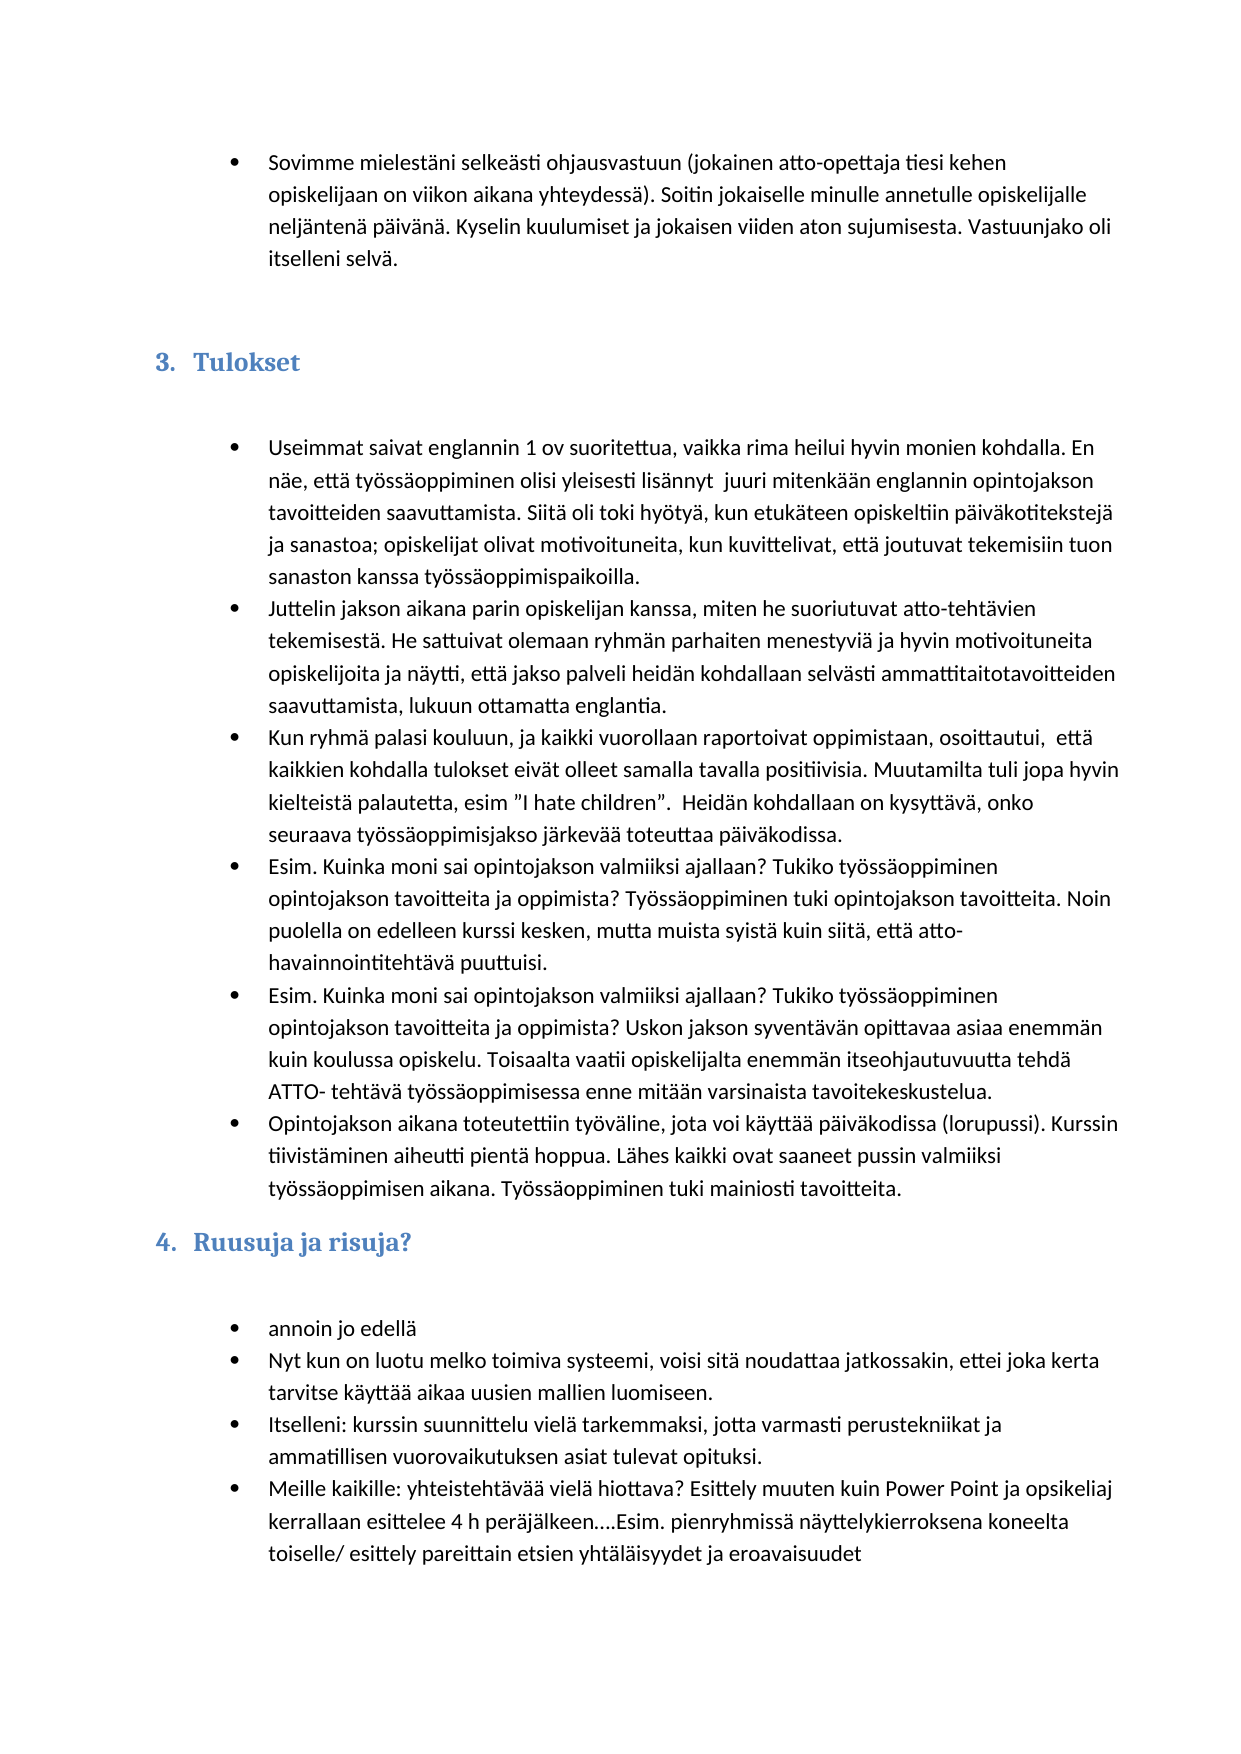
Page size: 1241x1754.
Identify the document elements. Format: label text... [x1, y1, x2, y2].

subtitle Tulokset [156, 347, 1122, 378]
list Juttelin jakson aikana parin opiskelijan kanssa, miten he suoriutuvat atto-tehtävien tekemisestä. He sattuivat olemaan ryhmän parhaiten menestyviä ja hyvin motivoituneita opiskelijoita ja näytti, että jakso palveli heidän kohdallaan selvästi ammattitaitotavoitteiden saavuttamista, lukuun ottamatta englantia. [231, 594, 1122, 719]
list Itselleni: kurssin suunnittelu vielä tarkemmaksi, jotta varmasti perustekniikat ja ammatillisen vuorovaikutuksen asiat tulevat opituksi. [231, 1410, 1122, 1470]
list Nyt kun on luotu melko toimiva systeemi, voisi sitä noudattaa jatkossakin, ettei joka kerta tarvitse käyttää aikaa uusien mallien luomiseen. [231, 1346, 1122, 1406]
list Opintojakson aikana toteutettiin työväline, jota voi käyttää päiväkodissa (lorupussi). Kurssin tiivistäminen aiheutti pientä hoppua. Lähes kaikki ovat saaneet pussin valmiiksi työssäoppimisen aikana. Työssäoppiminen tuki mainiosti tavoitteita. [231, 1109, 1122, 1202]
list Sovimme mielestäni selkeästi ohjausvastuun (jokainen atto-opettaja tiesi kehen opiskelijaan on viikon aikana yhteydessä). Soitin jokaiselle minulle annetulle opiskelijalle neljäntenä päivänä. Kyselin kuulumiset ja jokaisen viiden aton sujumisesta. Vastuunjako oli itselleni selvä. [231, 148, 1122, 272]
list Meille kaikille: yhteistehtävää vielä hiottava? Esittely muuten kuin Power Point ja opsikeliaj kerrallaan esittelee 4 h peräjälkeen….Esim. pienryhmissä näyttelykierroksena koneelta toiselle/ esittely pareittain etsien yhtäläisyydet ja eroavaisuudet [231, 1474, 1122, 1567]
list annoin jo edellä [231, 1314, 1122, 1342]
subtitle Ruusuja ja risuja? [156, 1227, 1122, 1258]
list Kun ryhmä palasi kouluun, ja kaikki vuorollaan raportoivat oppimistaan, osoittautui, että kaikkien kohdalla tulokset eivät olleet samalla tavalla positiivisia. Muutamilta tuli jopa hyvin kielteistä palautetta, esim ”I hate children”. Heidän kohdallaan on kysyttävä, onko seuraava työssäoppimisjakso järkevää toteuttaa päiväkodissa. [231, 723, 1122, 848]
list Useimmat saivat englannin 1 ov suoritettua, vaikka rima heilui hyvin monien kohdalla. En näe, että työssäoppiminen olisi yleisesti lisännyt juuri mitenkään englannin opintojakson tavoitteiden saavuttamista. Siitä oli toki hyötyä, kun etukäteen opiskeltiin päiväkotitekstejä ja sanastoa; opiskelijat olivat motivoituneita, kun kuvittelivat, että joutuvat tekemisiin tuon sanaston kanssa työssäoppimispaikoilla. [231, 433, 1122, 590]
list Esim. Kuinka moni sai opintojakson valmiiksi ajallaan? Tukiko työssäoppiminen opintojakson tavoitteita ja oppimista? Työssäoppiminen tuki opintojakson tavoitteita. Noin puolella on edelleen kurssi kesken, mutta muista syistä kuin siitä, että atto-havainnointitehtävä puuttuisi. [231, 852, 1122, 977]
list Esim. Kuinka moni sai opintojakson valmiiksi ajallaan? Tukiko työssäoppiminen opintojakson tavoitteita ja oppimista? Uskon jakson syventävän opittavaa asiaa enemmän kuin koulussa opiskelu. Toisaalta vaatii opiskelijalta enemmän itseohjautuvuutta tehdä ATTO- tehtävä työssäoppimisessa enne mitään varsinaista tavoitekeskustelua. [231, 981, 1122, 1105]
